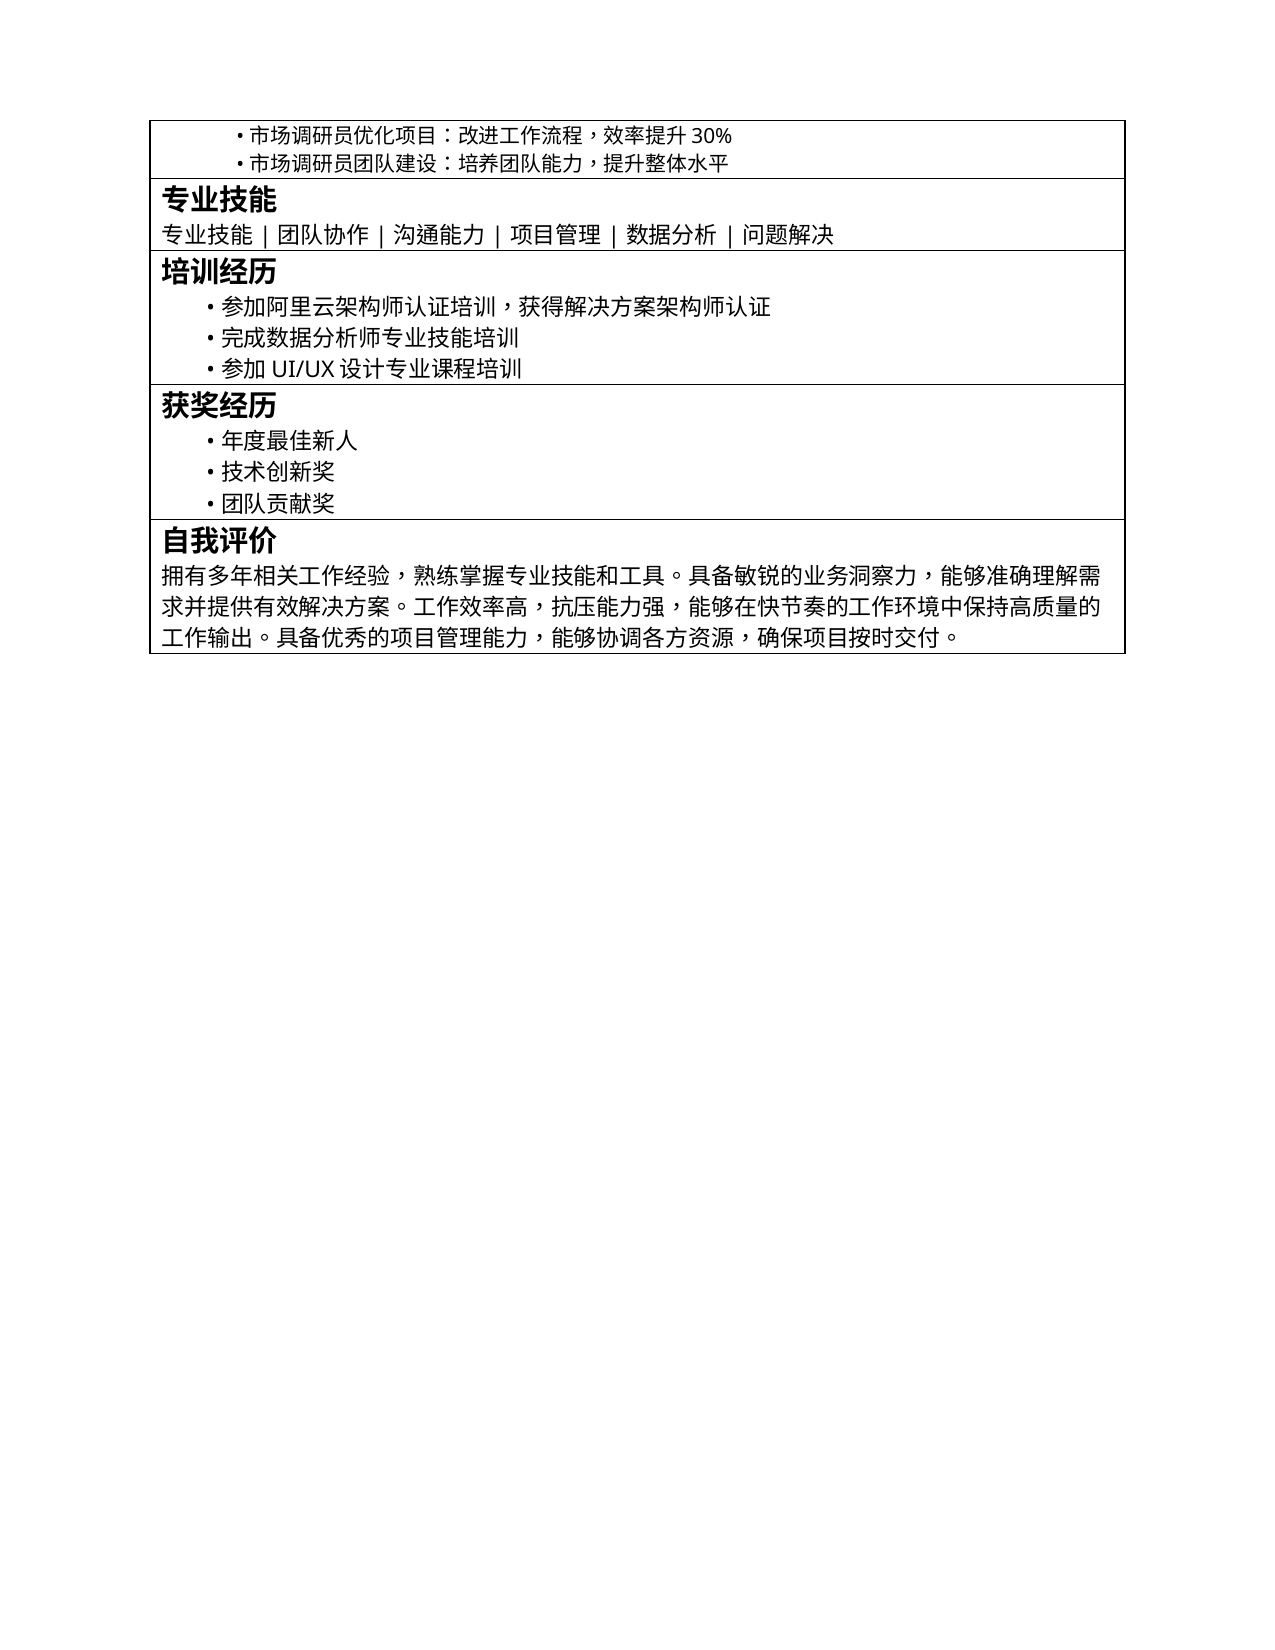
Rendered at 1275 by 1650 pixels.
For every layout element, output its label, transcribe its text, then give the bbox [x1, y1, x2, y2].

table_cell 自我评价 拥有多年相关工作经验，熟练掌握专业技能和工具。具备敏锐的业务洞察力，能够准确理解需求并提供有效解决方案。工作效率高，抗压能力强，能够在快节奏的工作环境中保持高质量的工作输出。具备优秀的项目管理能力，能够协调各方资源，确保项目按时交付。 [151, 520, 1124, 653]
table_cell 获奖经历 • 年度最佳新人 • 技术创新奖 • 团队贡献奖 [151, 385, 1124, 519]
table_cell 专业技能 专业技能 | 团队协作 | 沟通能力 | 项目管理 | 数据分析 | 问题解决 [151, 179, 1124, 250]
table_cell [151, 121, 1124, 178]
table_cell 培训经历 • 参加阿里云架构师认证培训，获得解决方案架构师认证 • 完成数据分析师专业技能培训 • 参加UI/UX设计专业课程培训 [151, 251, 1124, 384]
